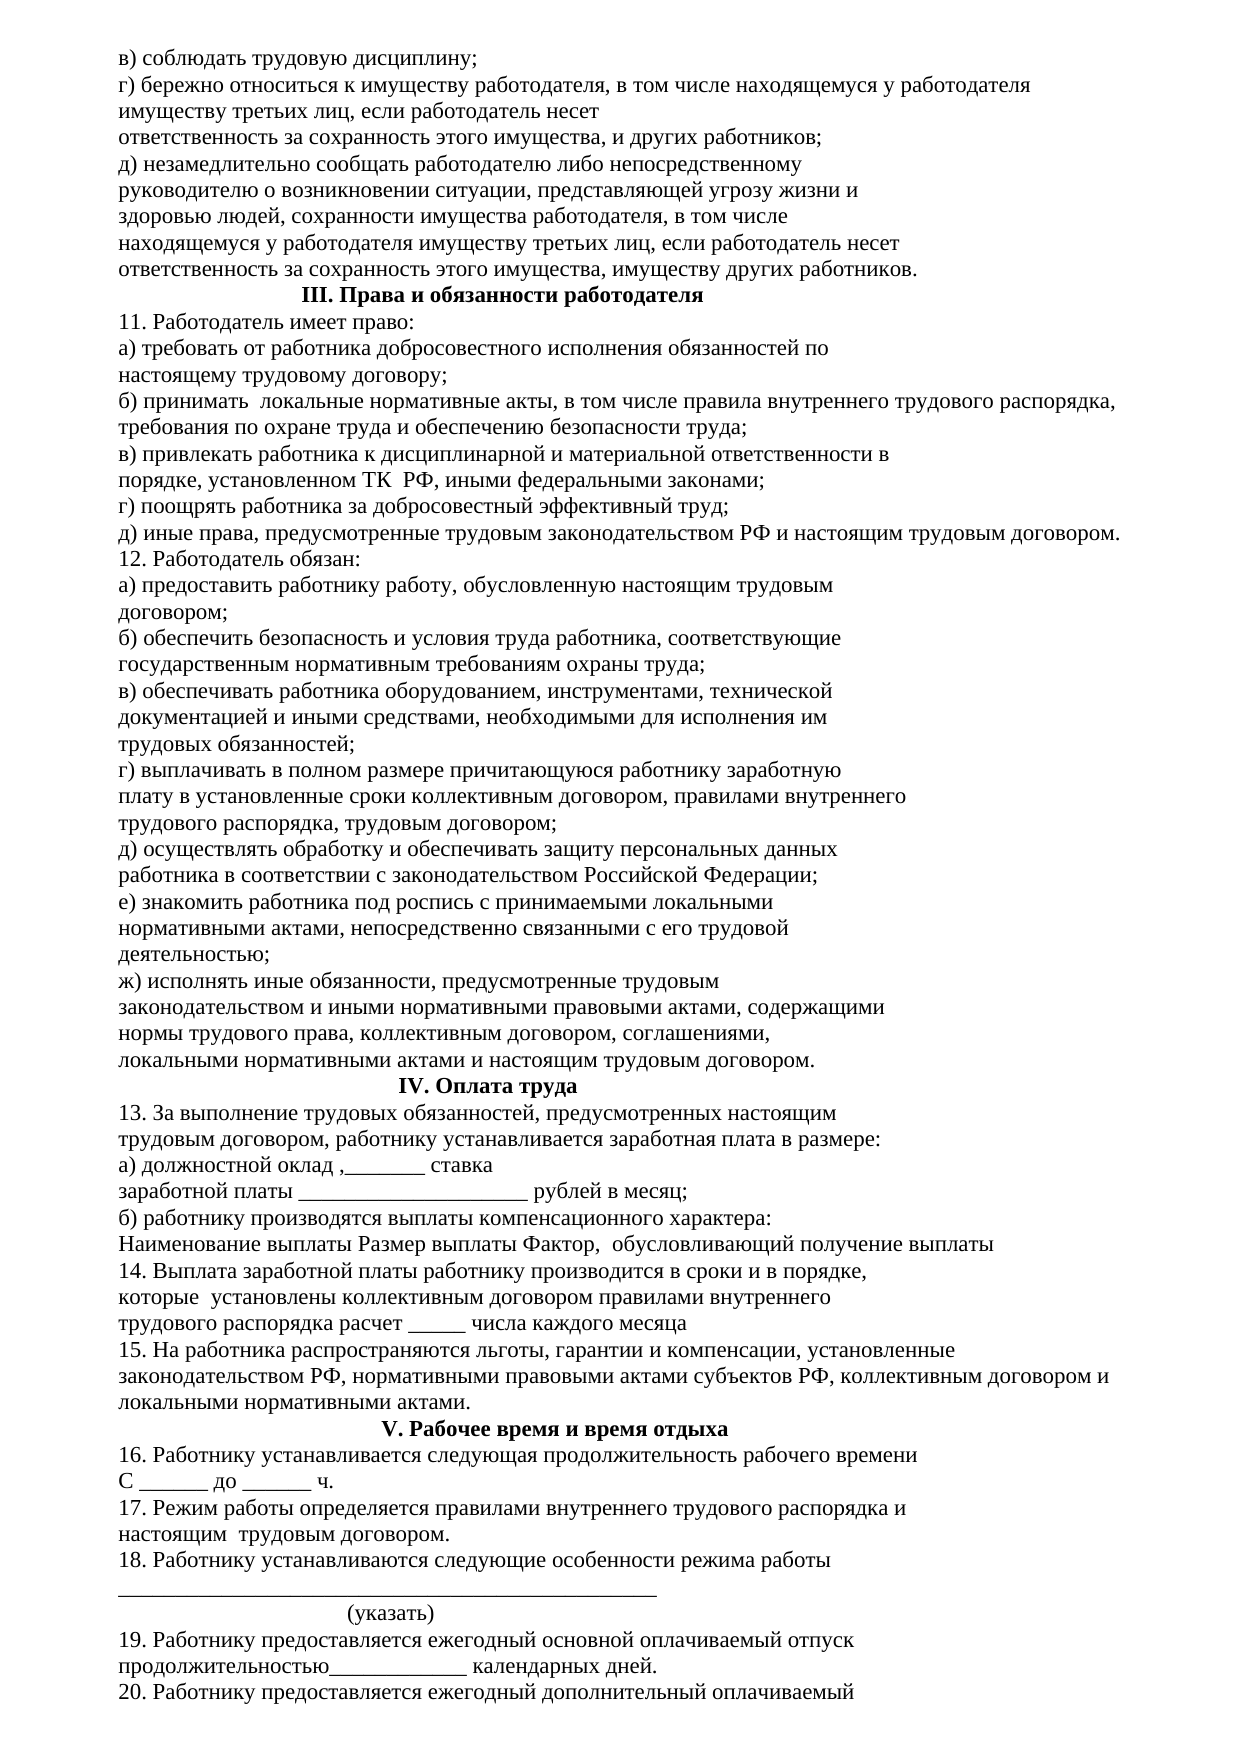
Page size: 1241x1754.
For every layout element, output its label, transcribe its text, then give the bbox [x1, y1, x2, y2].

text 12. Работодатель обязан: [118, 545, 1122, 571]
text ж) исполнять иные обязанности, предусмотренные трудовым [118, 967, 1122, 993]
text 20. Работнику предоставляется ежегодный дополнительный оплачиваемый [118, 1678, 1122, 1705]
text 16. Работнику устанавливается следующая продолжительность рабочего времени [118, 1441, 1122, 1467]
text Наименование выплаты Размер выплаты Фактор, обусловливающий получение выплаты [118, 1230, 1122, 1257]
text г) выплачивать в полном размере причитающуюся работнику заработную [118, 756, 1122, 782]
text трудовых обязанностей; [118, 729, 1122, 756]
text 18. Работнику устанавливаются следующие особенности режима работы [118, 1547, 1122, 1573]
text государственным нормативным требованиям охраны труда; [118, 651, 1122, 677]
text IV. Оплата труда [118, 1072, 1122, 1098]
text б) работнику производятся выплаты компенсационного характера: [118, 1204, 1122, 1230]
text нормы трудового права, коллективным договором, соглашениями, [118, 1019, 1122, 1046]
text (указать) [118, 1599, 1122, 1626]
text локальными нормативными актами и настоящим трудовым договором. [118, 1046, 1122, 1072]
text деятельностью; [118, 940, 1122, 967]
text С ______ до ______ ч. [118, 1467, 1122, 1494]
text а) требовать от работника добросовестного исполнения обязанностей по [118, 334, 1122, 361]
text в) привлекать работника к дисциплинарной и материальной ответственности в [118, 440, 1122, 466]
text а) должностной оклад ,_______ ставка [118, 1151, 1122, 1178]
text в) обеспечивать работника оборудованием, инструментами, технической [118, 677, 1122, 703]
text 14. Выплата заработной платы работнику производится в сроки и в порядке, [118, 1257, 1122, 1283]
text 19. Работнику предоставляется ежегодный основной оплачиваемый отпуск [118, 1626, 1122, 1652]
text б) принимать локальные нормативные акты, в том числе правила внутреннего трудового распорядка, требования по охране труда и обеспечению безопасности труда; [118, 387, 1122, 440]
text б) обеспечить безопасность и условия труда работника, соответствующие [118, 624, 1122, 651]
text _______________________________________________ [118, 1573, 1122, 1599]
text III. Права и обязанности работодателя [118, 282, 1122, 308]
text ответственность за сохранность этого имущества, и других работников; [118, 123, 1122, 150]
text трудового распорядка, трудовым договором; [118, 809, 1122, 835]
text 17. Режим работы определяется правилами внутреннего трудового распорядка и [118, 1494, 1122, 1520]
text настоящему трудовому договору; [118, 361, 1122, 387]
text в) соблюдать трудовую дисциплину; [118, 44, 1122, 71]
text здоровью людей, сохранности имущества работодателя, в том числе [118, 202, 1122, 229]
text настоящим трудовым договором. [118, 1520, 1122, 1547]
text договором; [118, 598, 1122, 624]
text 11. Работодатель имеет право: [118, 308, 1122, 334]
text а) предоставить работнику работу, обусловленную настоящим трудовым [118, 571, 1122, 598]
text порядке, установленном ТК РФ, иными федеральными законами; [118, 466, 1122, 492]
text V. Рабочее время и время отдыха [118, 1415, 1122, 1441]
text д) иные права, предусмотренные трудовым законодательством РФ и настоящим трудовым договором. [118, 519, 1122, 545]
text е) знакомить работника под роспись с принимаемыми локальными [118, 888, 1122, 914]
text которые установлены коллективным договором правилами внутреннего [118, 1283, 1122, 1309]
text 15. На работника распространяются льготы, гарантии и компенсации, установленные законодательством РФ, нормативными правовыми актами субъектов РФ, коллективным договором и локальными нормативными актами. [118, 1336, 1122, 1415]
text г) бережно относиться к имуществу работодателя, в том числе находящемуся у работодателя имуществу третьих лиц, если работодатель несет [118, 71, 1122, 123]
text г) поощрять работника за добросовестный эффективный труд; [118, 492, 1122, 519]
text ответственность за сохранность этого имущества, имуществу других работников. [118, 255, 1122, 282]
text 13. За выполнение трудовых обязанностей, предусмотренных настоящим [118, 1098, 1122, 1125]
text трудовым договором, работнику устанавливается заработная плата в размере: [118, 1125, 1122, 1151]
text плату в установленные сроки коллективным договором, правилами внутреннего [118, 782, 1122, 809]
text нормативными актами, непосредственно связанными с его трудовой [118, 914, 1122, 940]
text находящемуся у работодателя имуществу третьих лиц, если работодатель несет [118, 229, 1122, 255]
text трудового распорядка расчет _____ числа каждого месяца [118, 1309, 1122, 1336]
text заработной платы ____________________ рублей в месяц; [118, 1178, 1122, 1204]
text руководителю о возникновении ситуации, представляющей угрозу жизни и [118, 176, 1122, 202]
text д) осуществлять обработку и обеспечивать защиту персональных данных [118, 835, 1122, 861]
text работника в соответствии с законодательством Российской Федерации; [118, 861, 1122, 888]
text законодательством и иными нормативными правовыми актами, содержащими [118, 993, 1122, 1019]
text продолжительностью____________ календарных дней. [118, 1652, 1122, 1678]
text д) незамедлительно сообщать работодателю либо непосредственному [118, 150, 1122, 176]
text документацией и иными средствами, необходимыми для исполнения им [118, 703, 1122, 729]
